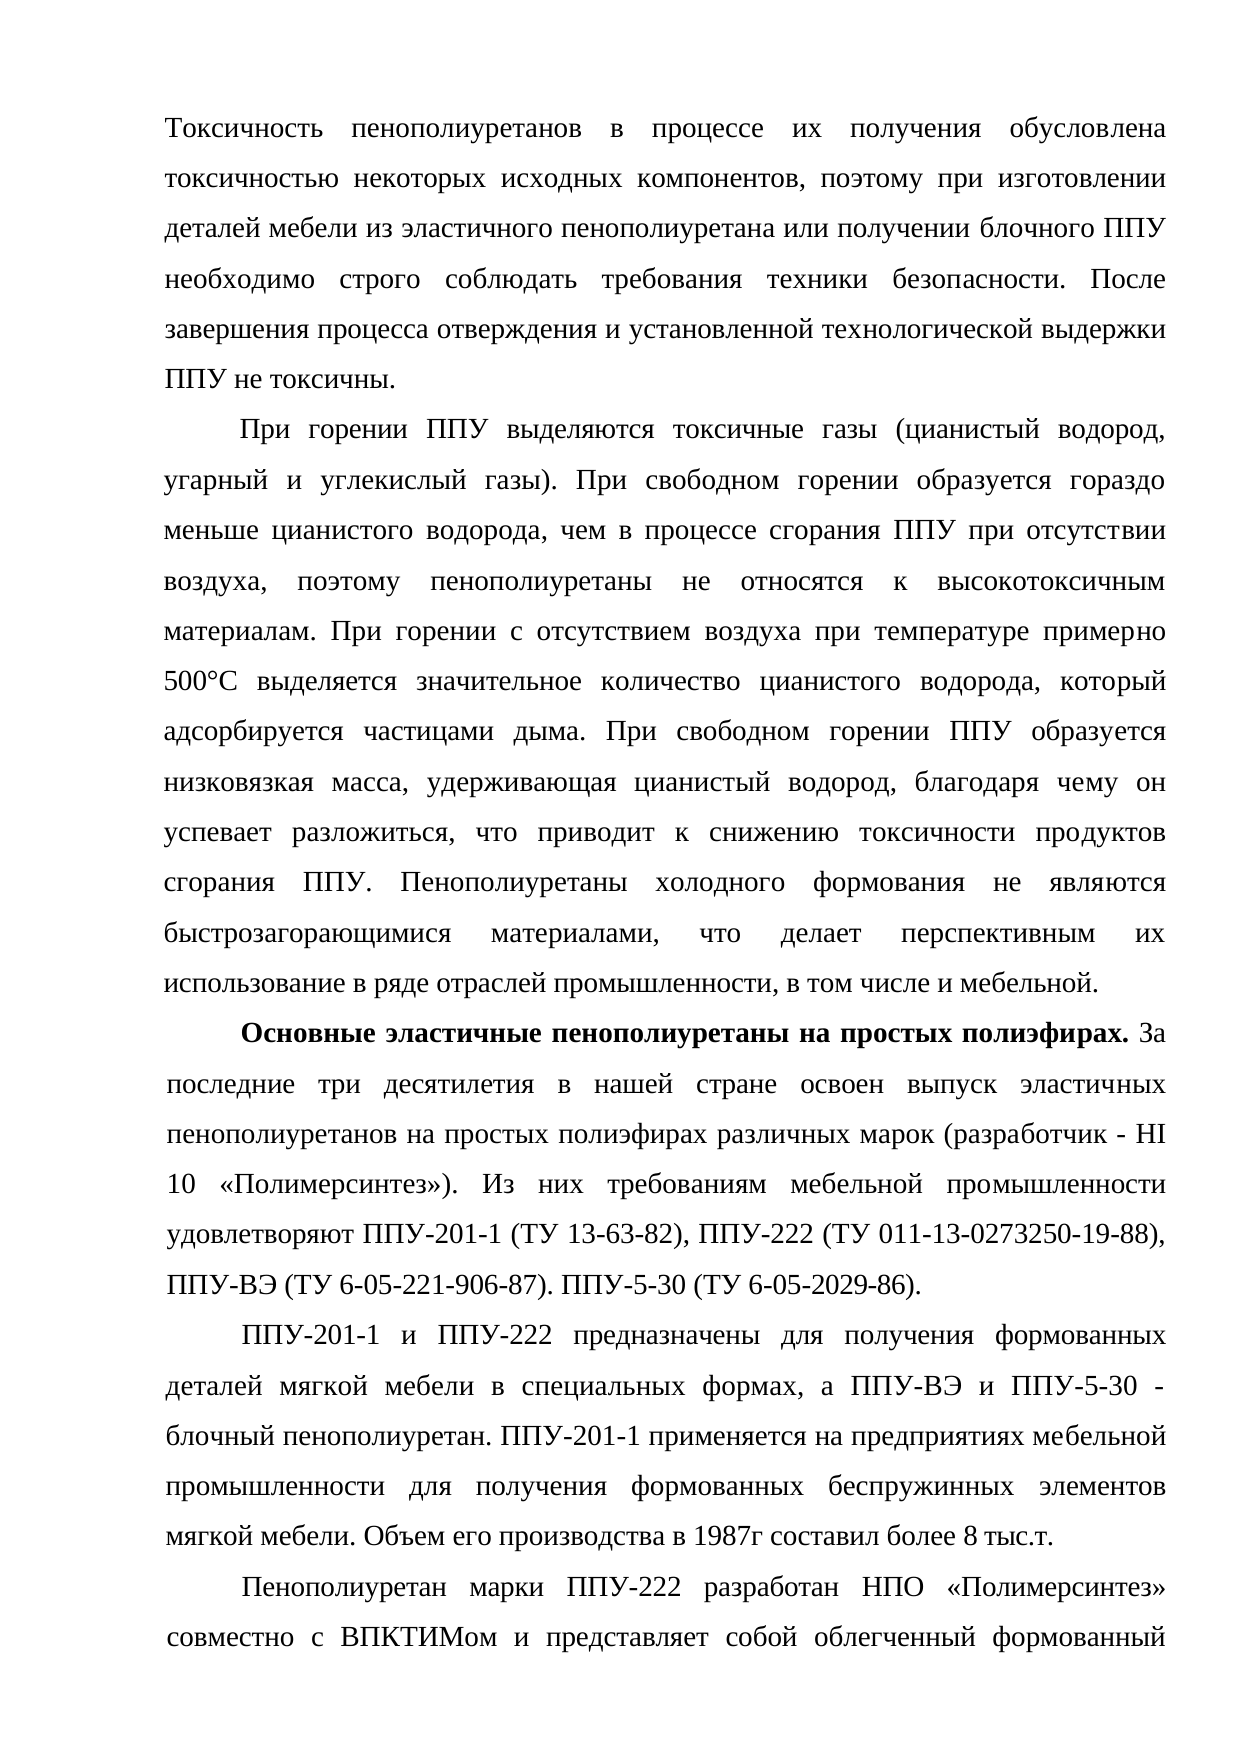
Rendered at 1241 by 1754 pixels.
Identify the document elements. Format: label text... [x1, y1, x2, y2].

text Основные эластичные пенополиуретаны на простых полиэфирах. За последние три десятилетия в нашей стране освоен выпуск эластичных пенополиуретанов на простых полиэфирах различных марок (разработчик - HI 10 «Полимерсинтез»). Из них требованиям мебельной промышленности удовлетворяют ППУ-201-1 (ТУ 13-63-82), ППУ-222 (ТУ 011-13-0273250-19-88), ППУ-ВЭ (ТУ 6-05-221-906-87). ППУ-5-30 (ТУ 6-05-2029-86). [166, 1015, 1166, 1301]
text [164, 110, 1166, 395]
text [166, 1569, 1166, 1653]
text ППУ-201-1 и ППУ-222 предназначены для получения формованных деталей мягкой мебели в специальных формах, а ППУ-ВЭ и ППУ-5-30 -блочный пенополиуретан. ППУ-201-1 применяется на предприятиях мебельной промышленности для получения формованных беспружинных элементов мягкой мебели. Объем его производства в 1987г составил более 8 тыс.т. [165, 1317, 1166, 1552]
text При горении ППУ выделяются токсичные газы (цианистый водород, угарный и углекислый газы). При свободном горении образуется гораздо меньше цианистого водорода, чем в процессе сгорания ППУ при отсутствии воздуха, поэтому пенополиуретаны не относятся к высокотоксичным материалам. При горении с отсутствием воздуха при температуре примерно 500°С выделяется значительное количество цианистого водорода, который адсорбируется частицами дыма. При свободном горении ППУ образуется низковязкая масса, удерживающая цианистый водород, благодаря чему он успевает разложиться, что приводит к снижению токсичности продуктов сгорания ППУ. Пенополиуретаны холодного формования не являются быстрозагорающимися материалами, что делает перспективным их использование в ряде отраслей промышленности, в том числе и мебельной. [163, 412, 1166, 999]
